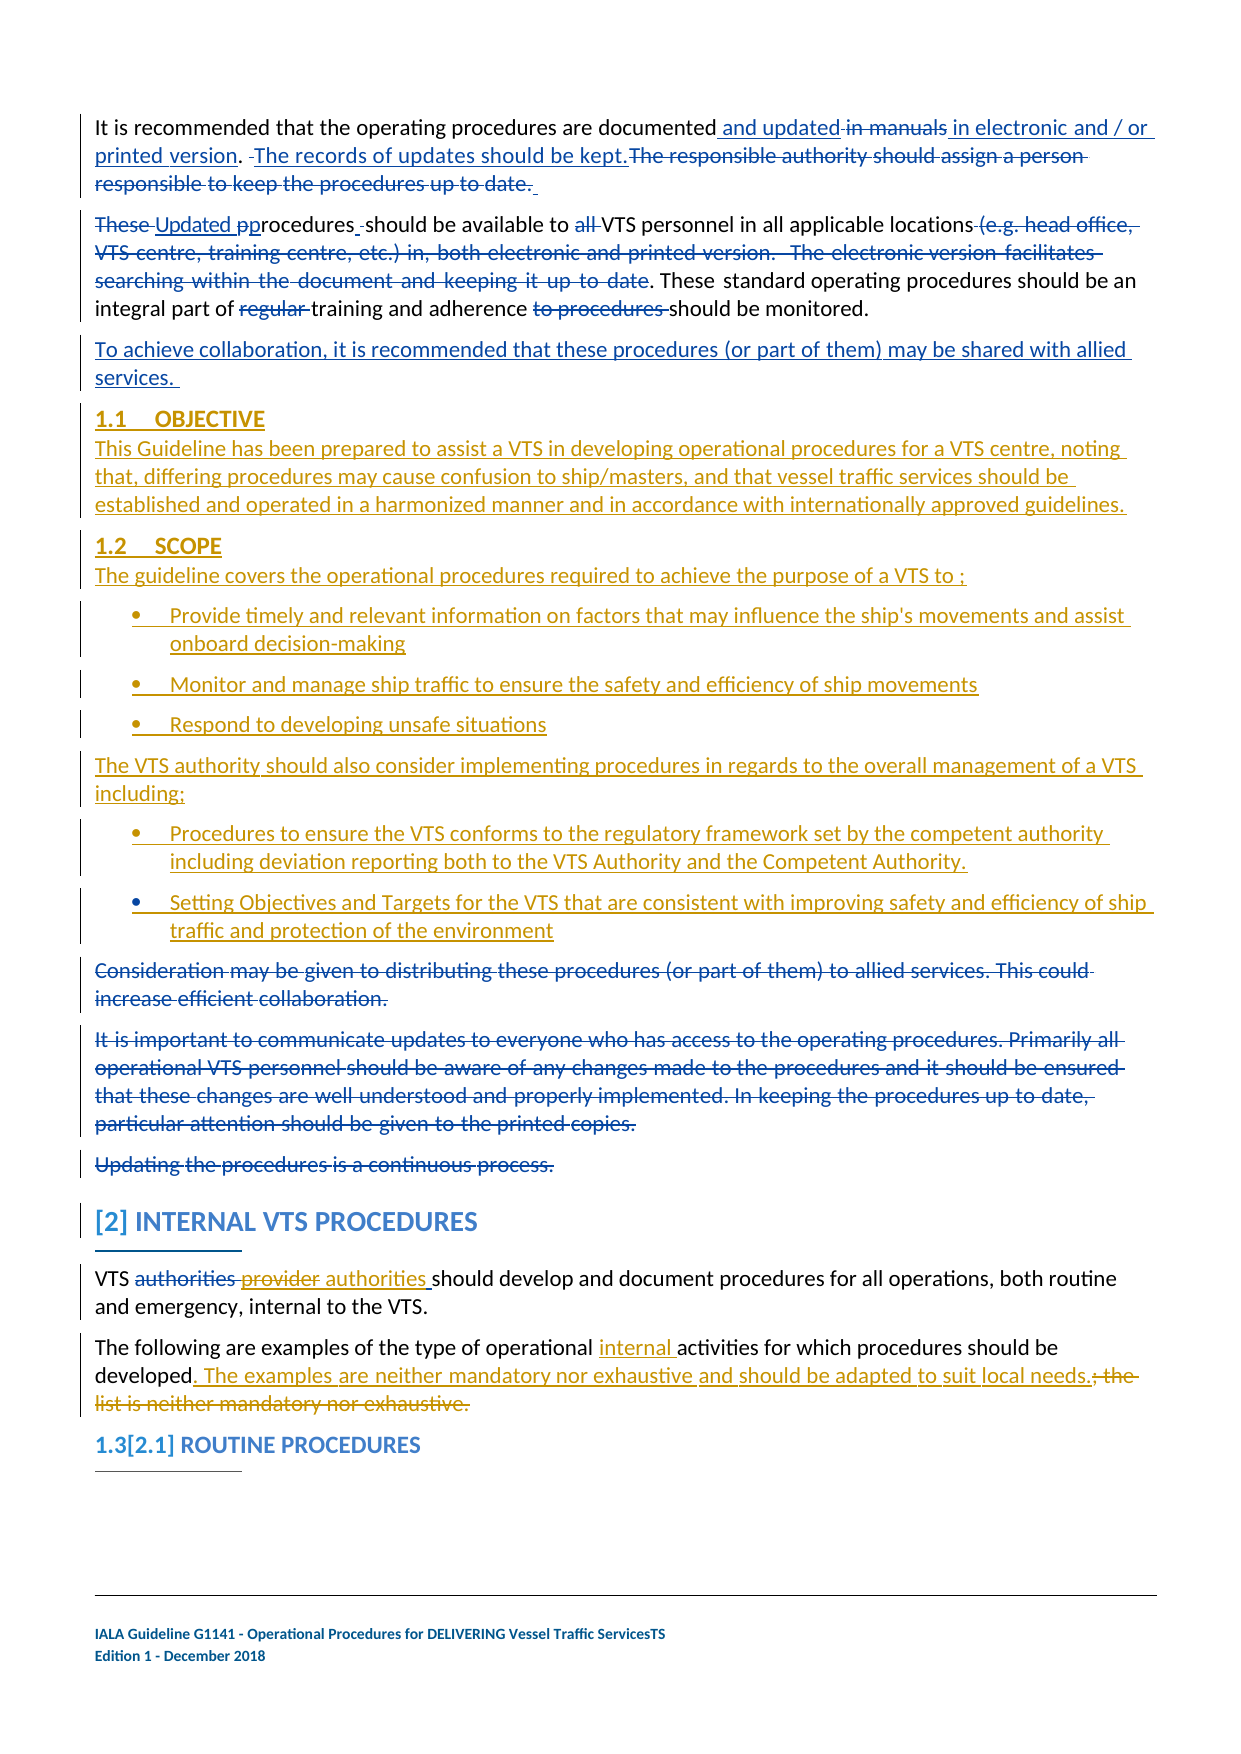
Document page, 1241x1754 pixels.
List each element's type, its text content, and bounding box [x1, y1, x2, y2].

text roceduresshould be available to VTS personnel in all applicable locations. These standard operating procedures should be an integral part of training and adherence should be monitored. [94, 210, 1157, 322]
subtitle Routine Procedures [94, 1429, 1157, 1460]
text The following are examples of the type of operational activities for which procedures should be developed [94, 1333, 1157, 1417]
text It is recommended that the operating procedures are documented. [94, 113, 1157, 198]
text VTS should develop and document procedures for all operations, both routine and emergency, internal to the VTS. [94, 1264, 1157, 1320]
subtitle Internal VTS Procedures [94, 1203, 1157, 1238]
